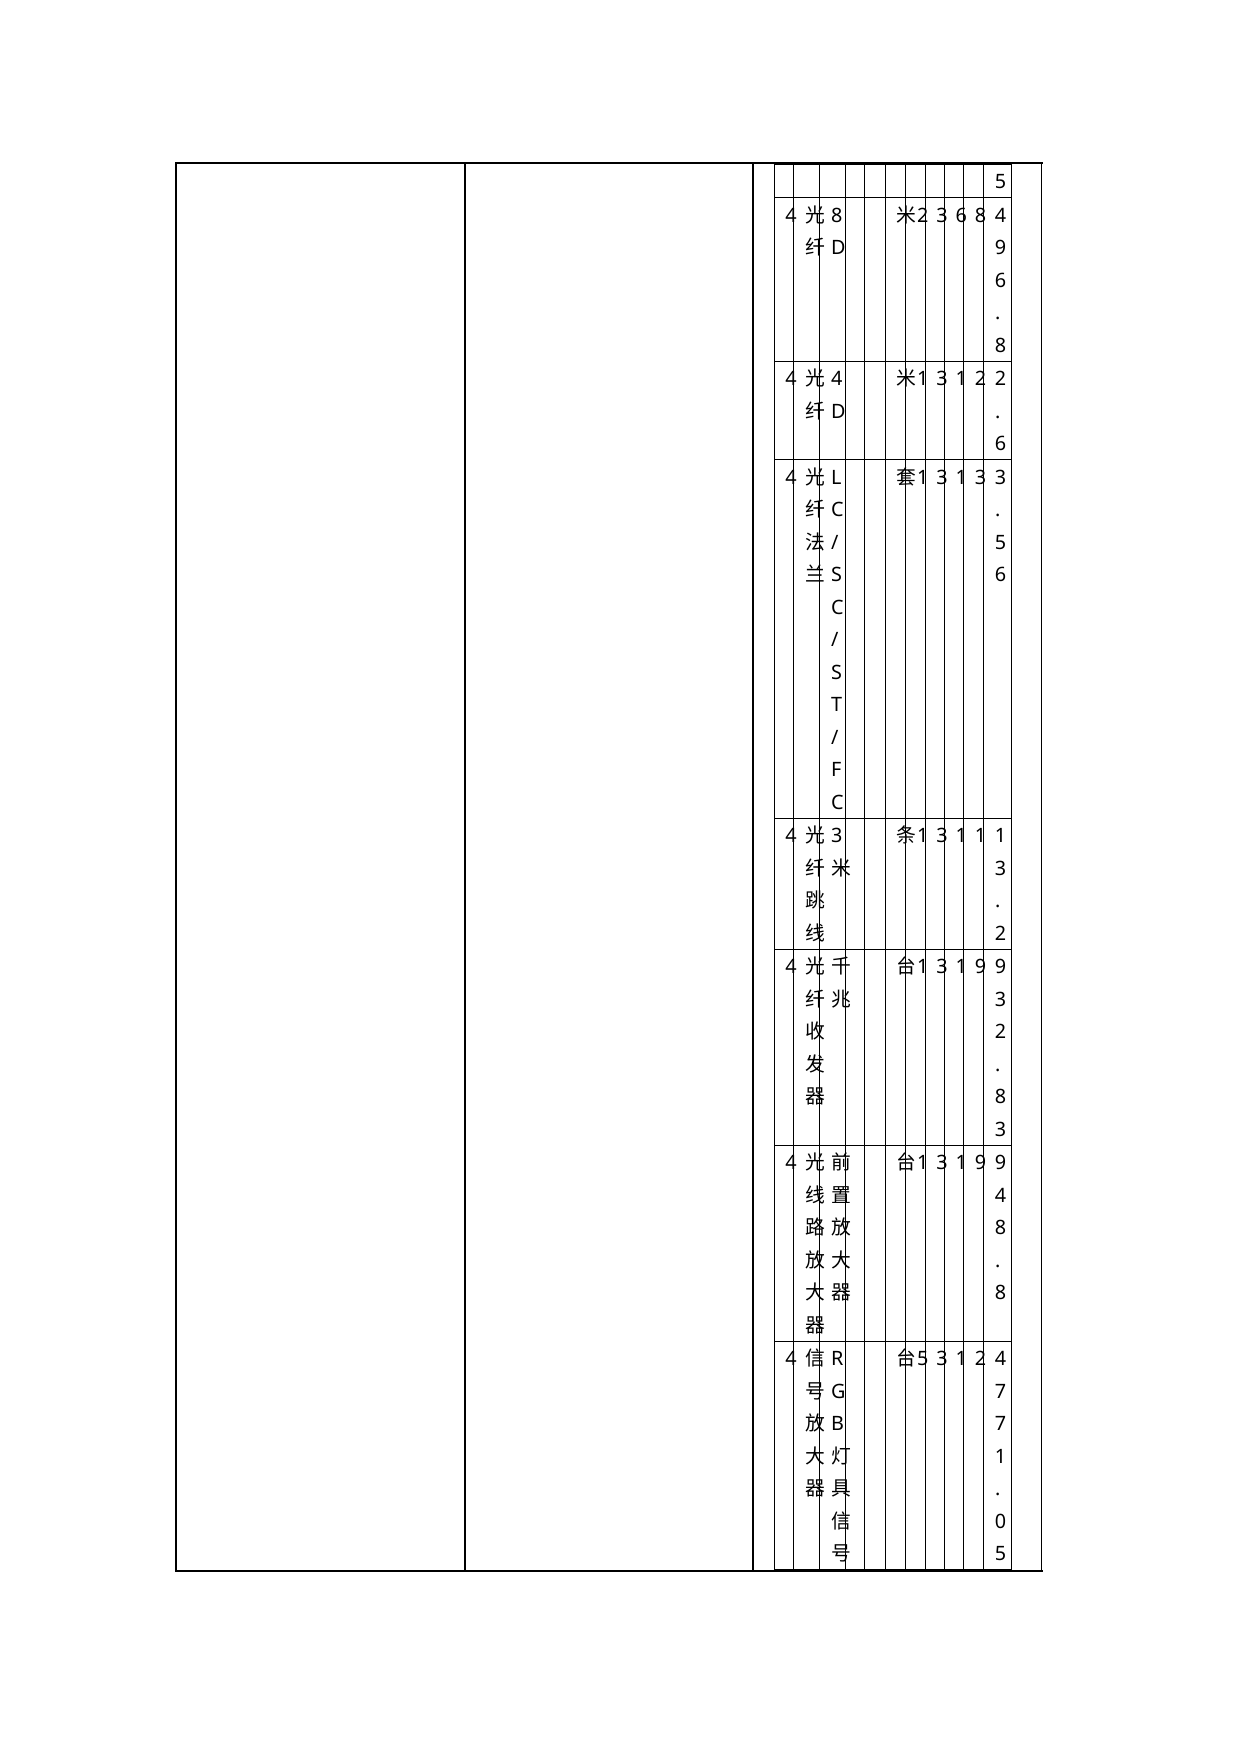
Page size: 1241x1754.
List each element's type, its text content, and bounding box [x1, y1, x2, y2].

table_cell [865, 165, 885, 197]
table_cell [964, 950, 983, 1145]
table_cell 8 [177, 164, 464, 1570]
table_cell [984, 165, 1011, 197]
table_cell [865, 1146, 885, 1341]
table_cell [775, 362, 793, 459]
table_cell [846, 1146, 864, 1341]
table_cell [906, 198, 925, 361]
table_cell [964, 1342, 983, 1569]
table_cell [945, 1146, 963, 1341]
table_cell [984, 460, 1011, 818]
table_cell [794, 362, 819, 459]
table_cell [984, 362, 1011, 459]
table_cell [820, 198, 845, 361]
table_cell [886, 819, 905, 949]
table_cell [794, 165, 819, 197]
table_cell [865, 1342, 885, 1569]
table_cell [886, 1342, 905, 1569]
table_cell [886, 1146, 905, 1341]
table_cell [945, 950, 963, 1145]
table_cell [926, 460, 944, 818]
table_cell [865, 460, 885, 818]
table_cell [984, 1146, 1011, 1341]
table_cell [906, 950, 925, 1145]
table_cell [846, 198, 864, 361]
table_cell [466, 164, 752, 1570]
table_cell [926, 198, 944, 361]
table_cell [964, 460, 983, 818]
table_cell [886, 950, 905, 1145]
table_cell [754, 164, 774, 1570]
table_cell [820, 362, 845, 459]
table_cell [794, 198, 819, 361]
table_cell [964, 165, 983, 197]
table_cell [794, 460, 819, 818]
table_cell [964, 362, 983, 459]
table_cell [886, 460, 905, 818]
table_cell [820, 1342, 845, 1569]
table_cell [984, 198, 1011, 361]
table_cell [945, 460, 963, 818]
table_cell [926, 1342, 944, 1569]
table_cell [984, 819, 1011, 949]
table_cell [906, 819, 925, 949]
table_cell [820, 1146, 845, 1341]
table_cell [886, 362, 905, 459]
table_cell [794, 819, 819, 949]
table_cell [820, 165, 845, 197]
table_cell [820, 819, 845, 949]
table_cell [926, 950, 944, 1145]
table_cell [926, 819, 944, 949]
table_cell [775, 165, 793, 197]
table_cell [886, 198, 905, 361]
table_cell [906, 362, 925, 459]
table_cell [964, 198, 983, 361]
table_cell [820, 950, 845, 1145]
table_cell [775, 460, 793, 818]
table_cell [945, 819, 963, 949]
table_cell [945, 1342, 963, 1569]
table_cell [865, 362, 885, 459]
table_cell [964, 1146, 983, 1341]
table_cell [984, 950, 1011, 1145]
table_cell [906, 460, 925, 818]
table_cell [906, 165, 925, 197]
table_cell [945, 165, 963, 197]
table_cell [865, 198, 885, 361]
table_cell [964, 819, 983, 949]
table_cell [926, 165, 944, 197]
table_cell [820, 460, 845, 818]
table_cell [846, 165, 864, 197]
table_cell [886, 165, 905, 197]
table_cell [775, 1146, 793, 1341]
table_cell [775, 1342, 793, 1569]
table_cell [984, 1342, 1011, 1569]
table_cell [846, 362, 864, 459]
table_cell [775, 819, 793, 949]
table_cell [865, 819, 885, 949]
table_cell [865, 950, 885, 1145]
table_cell [926, 1146, 944, 1341]
table_cell [846, 950, 864, 1145]
table_cell [846, 1342, 864, 1569]
table_cell [945, 198, 963, 361]
table_cell [794, 1146, 819, 1341]
table_cell [846, 460, 864, 818]
table_cell [775, 950, 793, 1145]
table_cell [846, 819, 864, 949]
table_cell [1012, 164, 1041, 1570]
table_cell [794, 950, 819, 1145]
table_cell [794, 1342, 819, 1569]
table_cell [926, 362, 944, 459]
table_cell [775, 198, 793, 361]
table_cell [945, 362, 963, 459]
table_cell [906, 1146, 925, 1341]
table_cell [906, 1342, 925, 1569]
